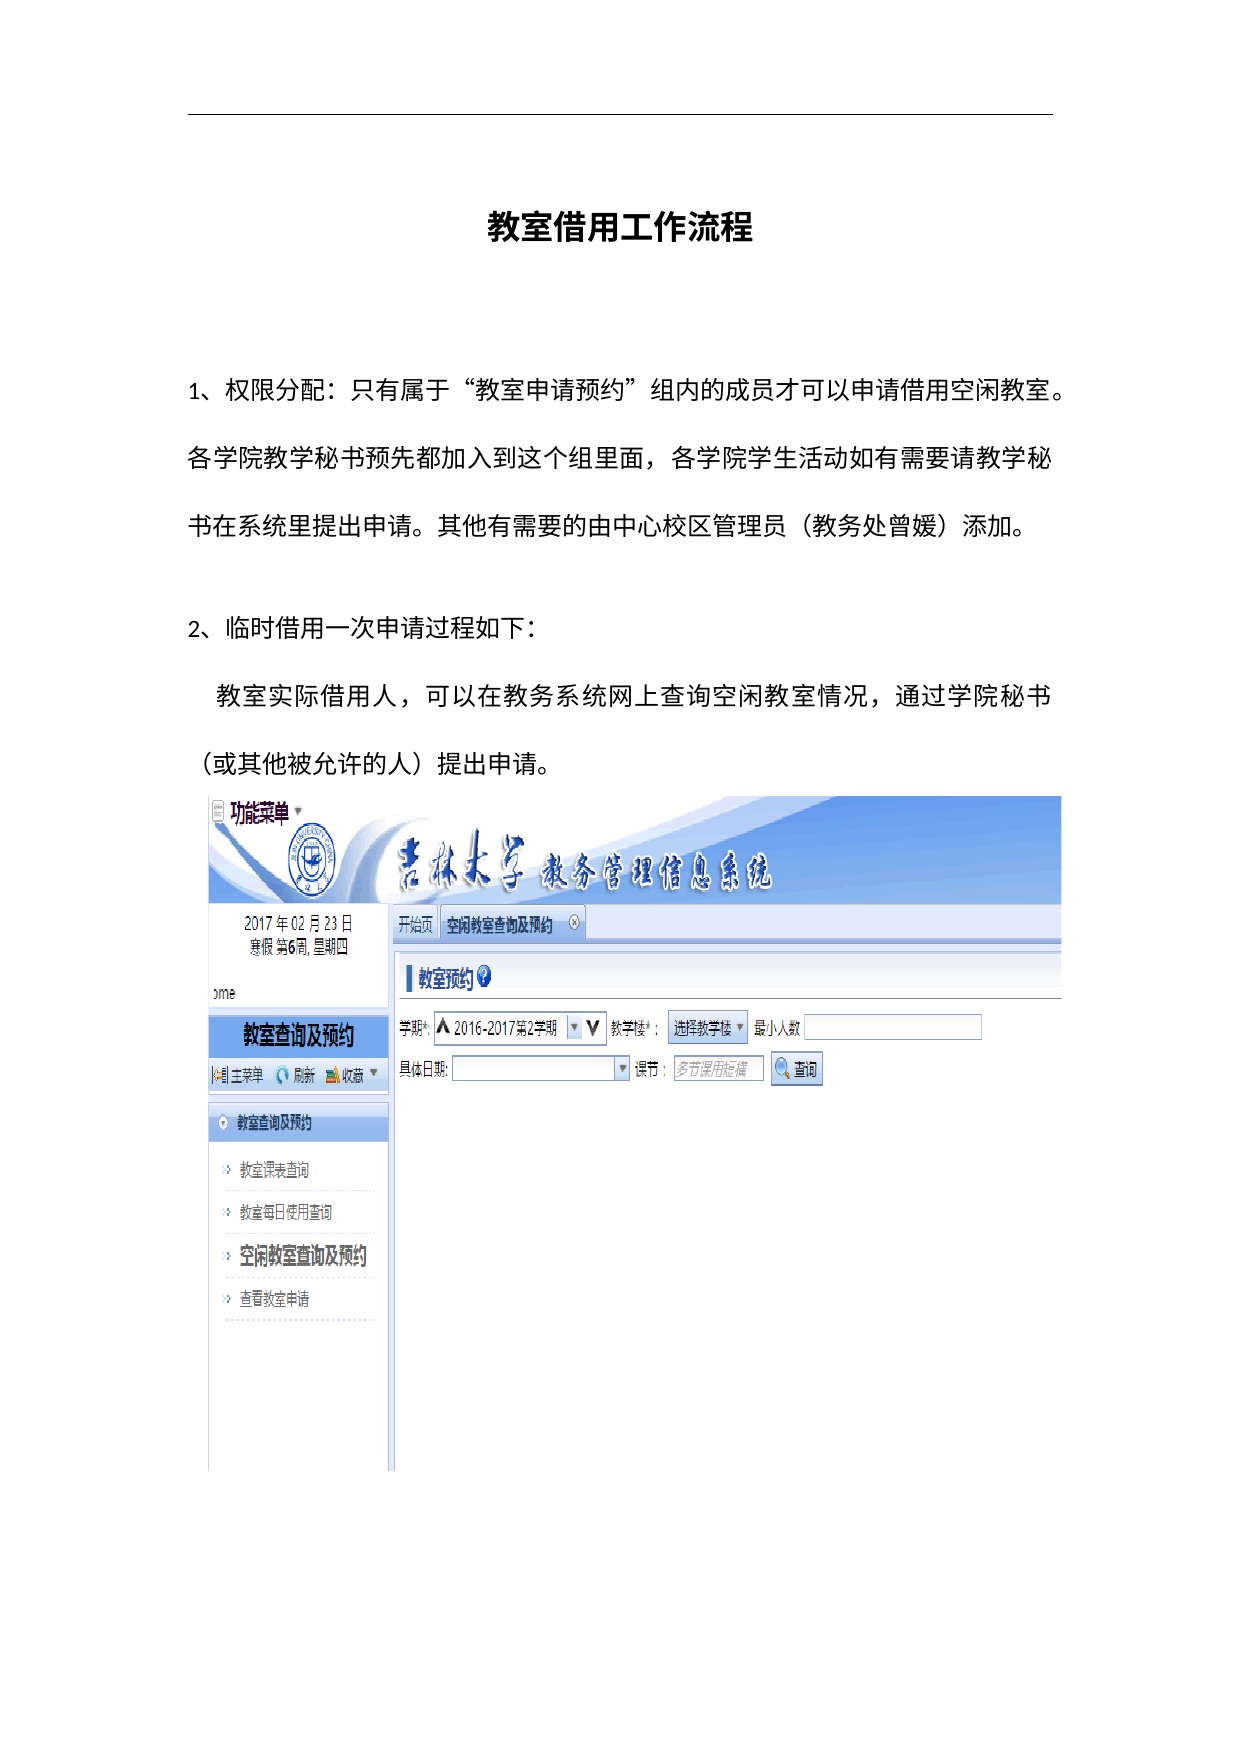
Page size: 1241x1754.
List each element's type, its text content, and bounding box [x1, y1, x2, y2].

list 教室实际借用人，可以在教务系统网上查询空闲教室情况，通过学院秘书（或其他被允许的人）提出申请。 [187, 661, 1053, 796]
list 权限分配：只有属于“教室申请预约”组内的成员才可以申请借用空闲教室。各学院教学秘书预先都加入到这个组里面，各学院学生活动如有需要请教学秘书在系统里提出申请。其他有需要的由中心校区管理员（教务处曾媛）添加。 [187, 355, 1053, 559]
list 临时借用一次申请过程如下： [187, 593, 1053, 661]
subtitle 教室借用工作流程 [187, 191, 1053, 259]
picture [208, 796, 1062, 1471]
